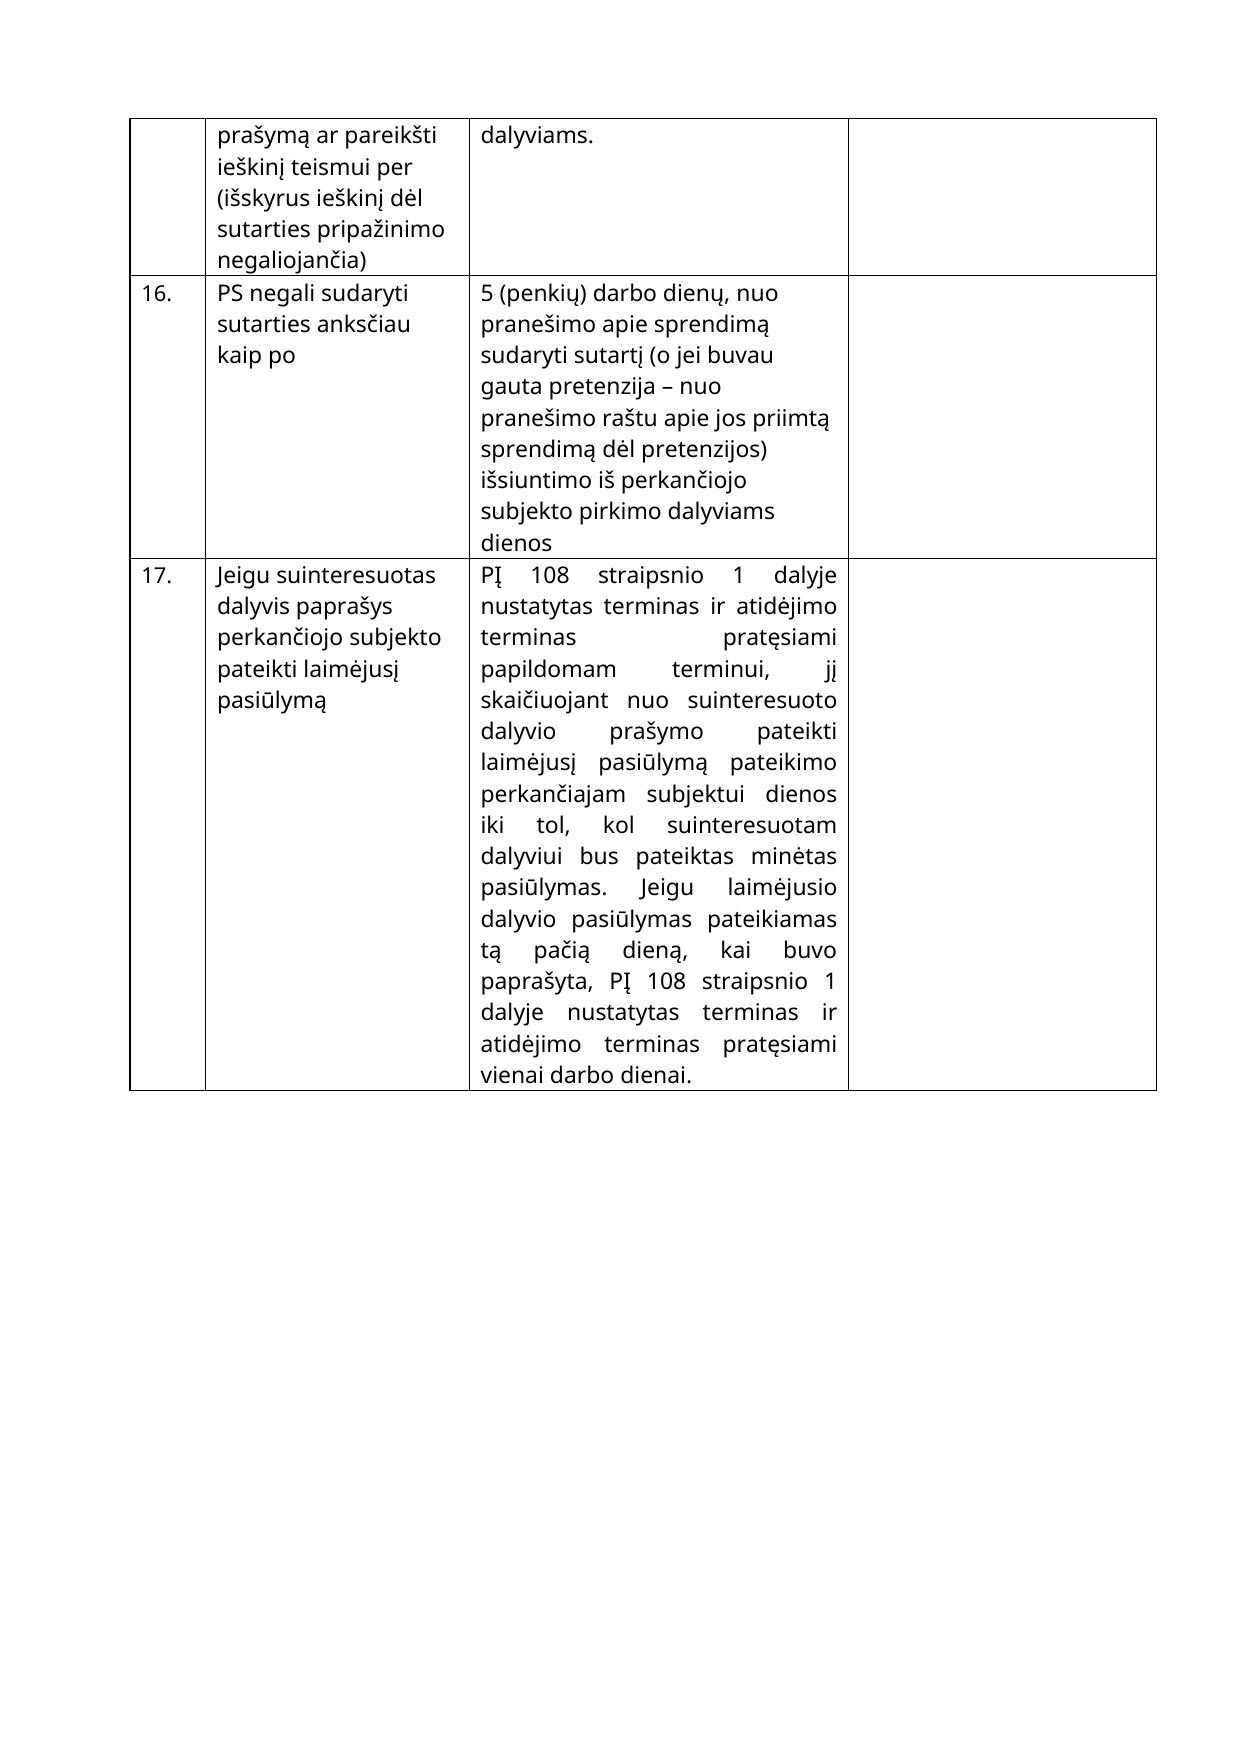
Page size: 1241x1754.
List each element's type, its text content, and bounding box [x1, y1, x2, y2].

table_cell Jeigu suinteresuotas dalyvis paprašys perkančiojo subjekto pateikti laimėjusį pasiūlymą [206, 559, 469, 1090]
table_cell [131, 119, 205, 275]
table_cell PS negali sudaryti sutarties anksčiau kaip po [206, 276, 469, 558]
table_cell [849, 119, 1156, 275]
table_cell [206, 119, 469, 275]
table_cell [849, 559, 1156, 1090]
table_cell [470, 119, 848, 275]
table_cell PĮ 108 straipsnio 1 dalyje nustatytas terminas ir atidėjimo terminas pratęsiami papildomam terminui, jį skaičiuojant nuo suinteresuoto dalyvio prašymo pateikti laimėjusį pasiūlymą pateikimo perkančiajam subjektui dienos iki tol, kol suinteresuotam dalyviui bus pateiktas minėtas pasiūlymas. Jeigu laimėjusio dalyvio pasiūlymas pateikiamas tą pačią dieną, kai buvo paprašyta, PĮ 108 straipsnio 1 dalyje nustatytas terminas ir atidėjimo terminas pratęsiami vienai darbo dienai. [470, 559, 848, 1090]
table_cell 5 (penkių) darbo dienų, nuo pranešimo apie sprendimą sudaryti sutartį (o jei buvau gauta pretenzija – nuo pranešimo raštu apie jos priimtą sprendimą dėl pretenzijos) išsiuntimo iš perkančiojo subjekto pirkimo dalyviams dienos [470, 276, 848, 558]
table_cell [131, 559, 205, 1090]
table_cell [131, 276, 205, 558]
table_cell [849, 276, 1156, 558]
